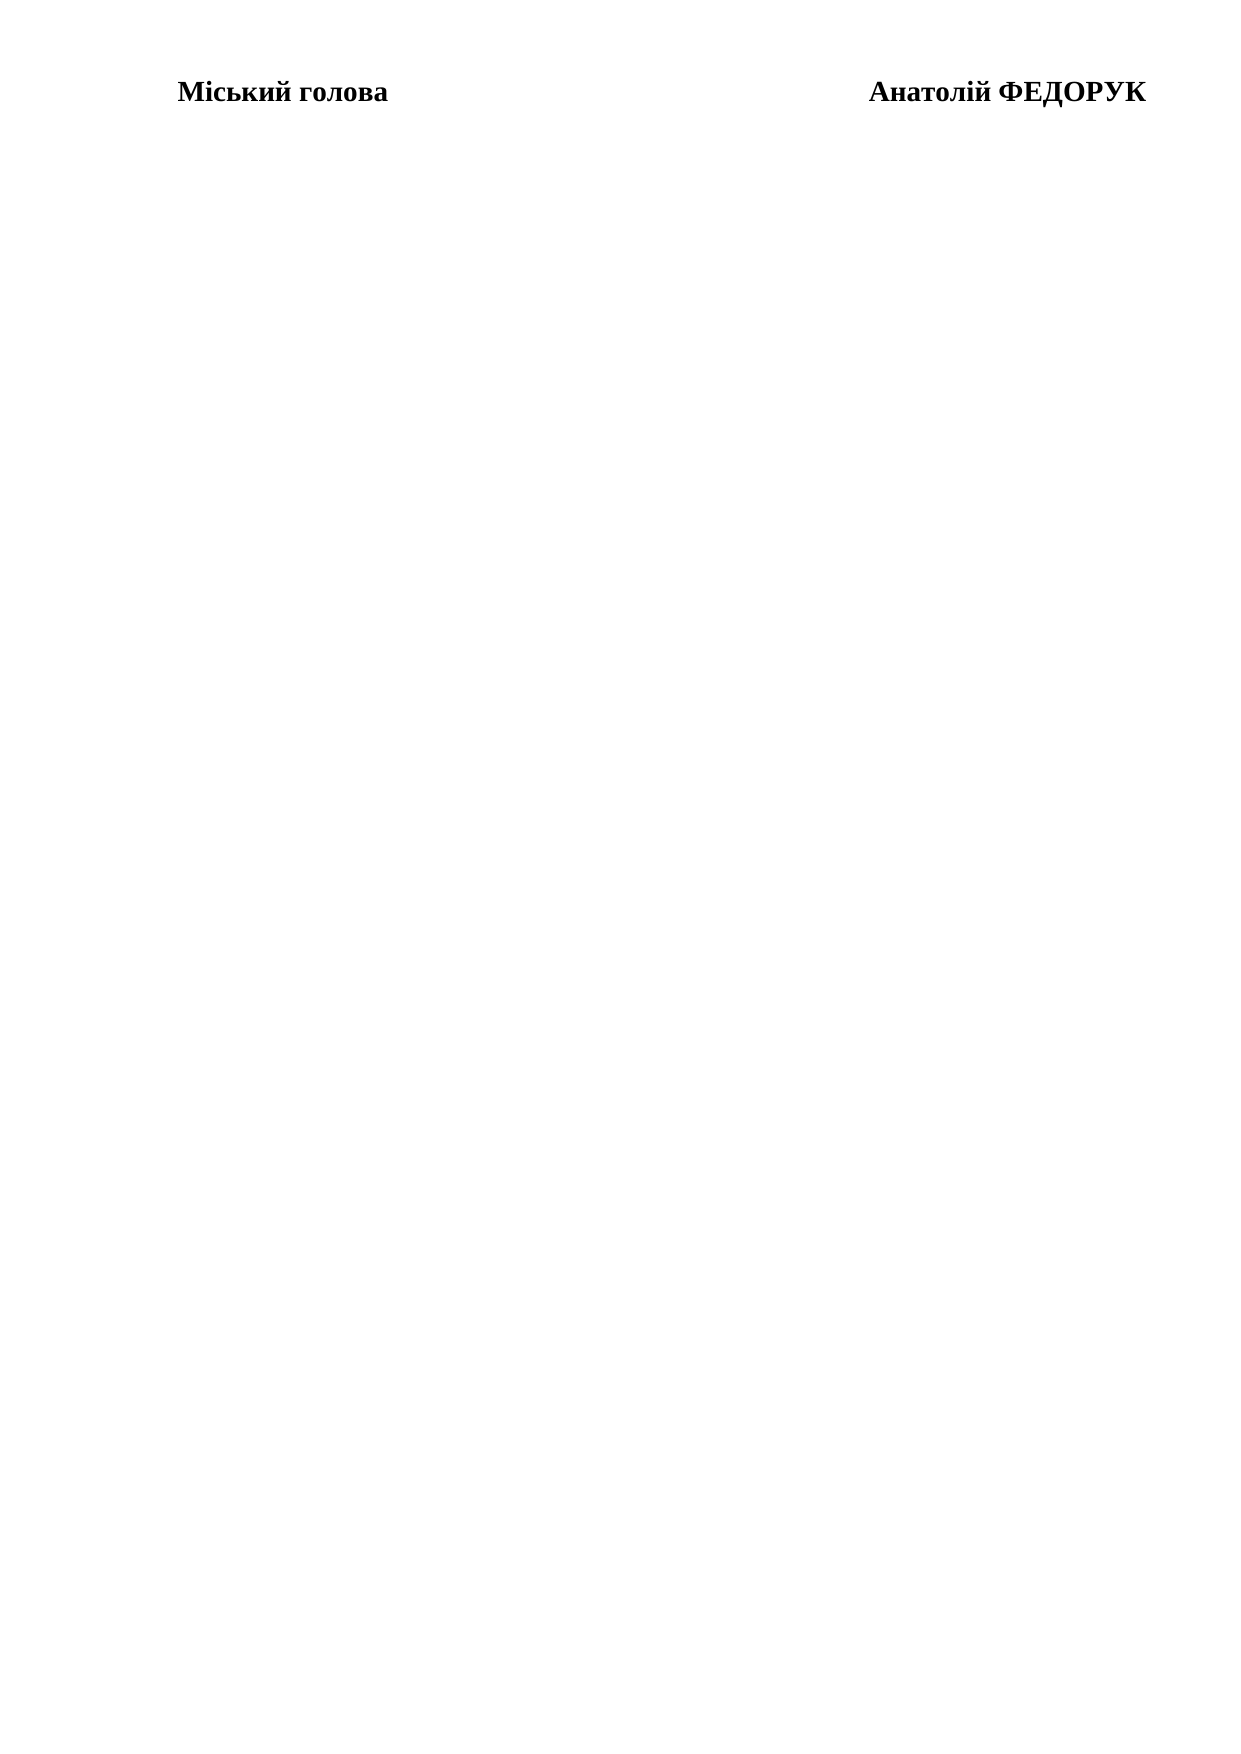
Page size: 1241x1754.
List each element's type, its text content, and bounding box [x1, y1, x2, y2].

text Міський голова Анатолій ФЕДОРУК [177, 74, 1152, 107]
